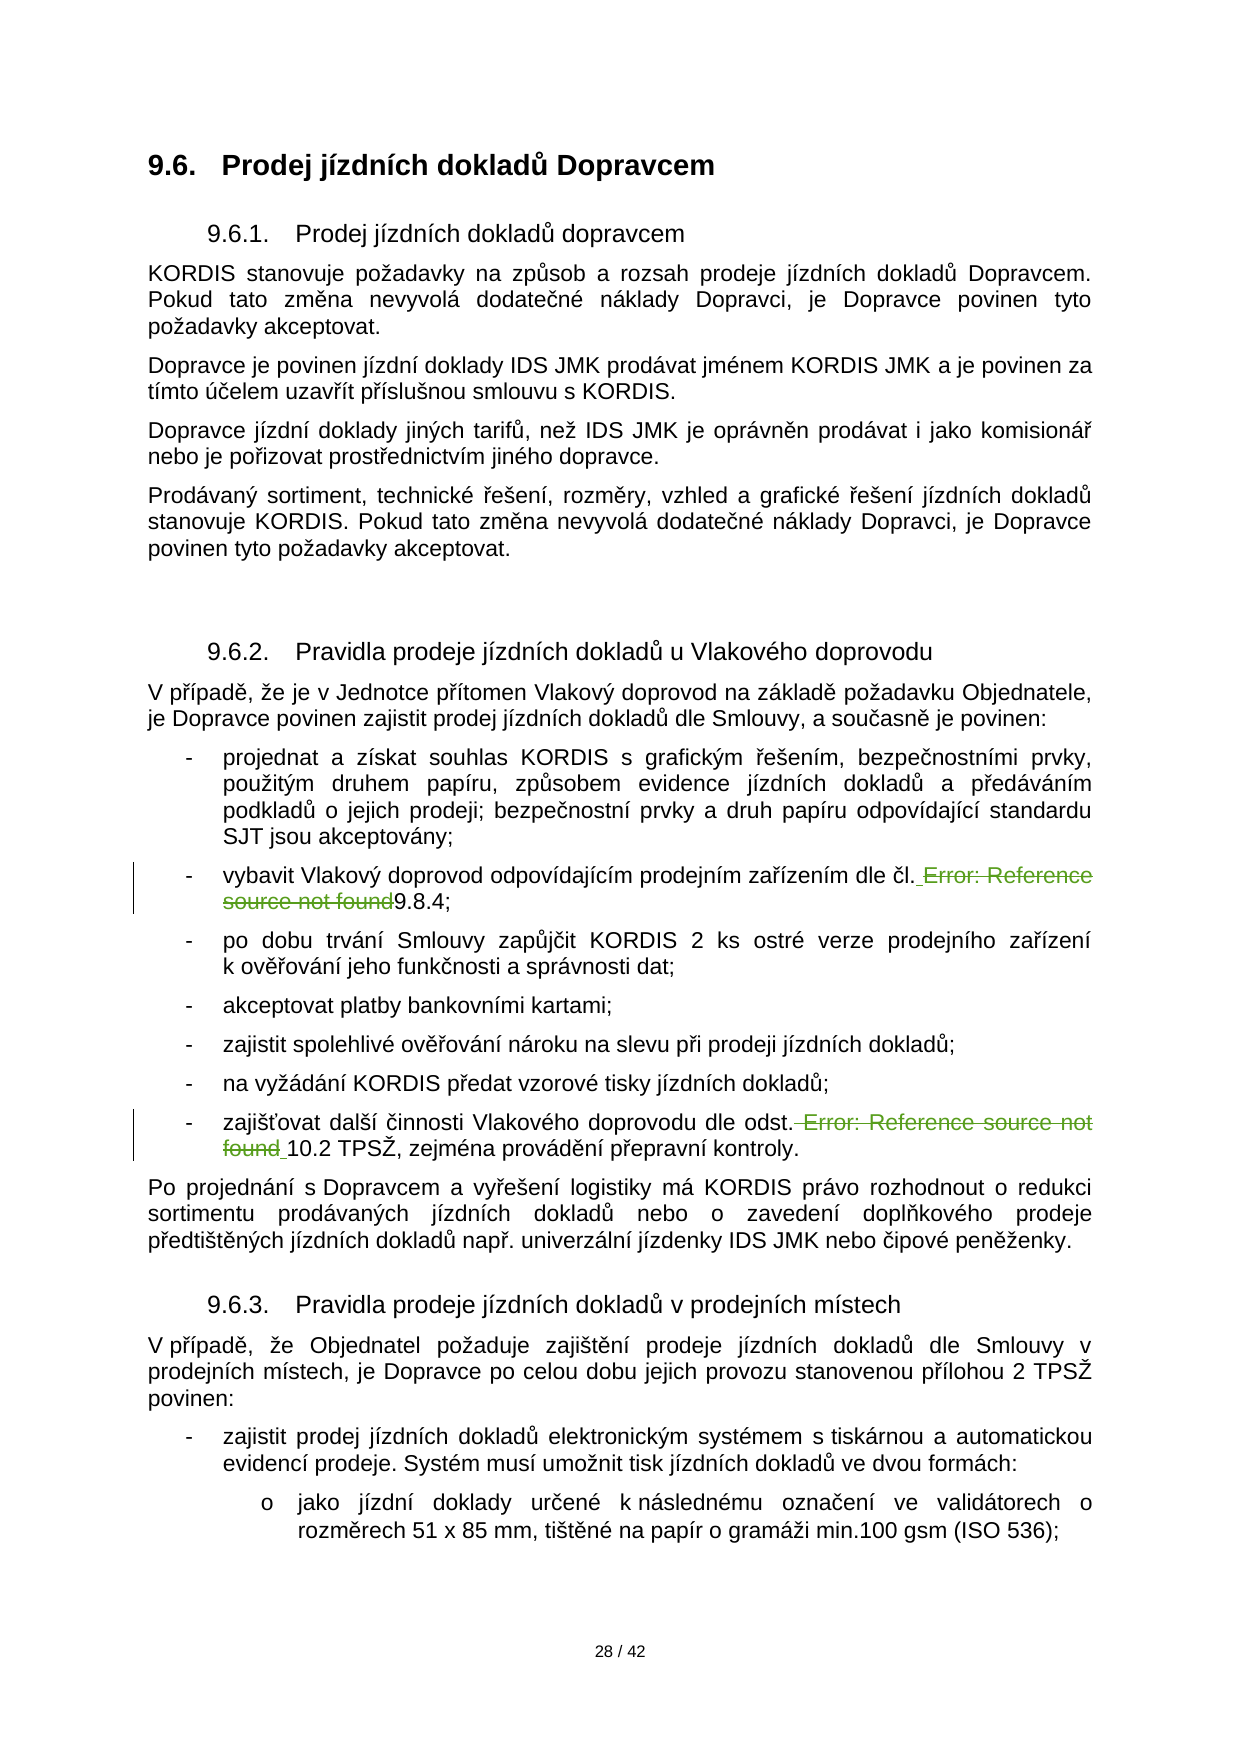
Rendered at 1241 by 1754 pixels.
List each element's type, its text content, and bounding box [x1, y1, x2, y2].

subtitle Prodej jízdních dokladů dopravcem [148, 219, 1092, 247]
subtitle Pravidla prodeje jízdních dokladů v prodejních místech [148, 1291, 1092, 1319]
text Po projednání s Dopravcem a vyřešení logistiky má KORDIS právo rozhodnout o redukci sortimentu prodávaných jízdních dokladů nebo o zavedení doplňkového prodeje předtištěných jízdních dokladů např. univerzální jízdenky IDS JMK nebo čipové peněženky. [148, 1174, 1092, 1253]
text KORDIS stanovuje požadavky na způsob a rozsah prodeje jízdních dokladů Dopravcem. Pokud tato změna nevyvolá dodatečné náklady Dopravci, je Dopravce povinen tyto požadavky akceptovat. [148, 260, 1092, 339]
list zajišťovat další činnosti Vlakového doprovodu dle odst.10.2 TPSŽ, zejména provádění přepravní kontroly. [185, 1109, 1092, 1161]
subtitle Prodej jízdních dokladů Dopravcem [148, 148, 1092, 181]
text V případě, že Objednatel požaduje zajištění prodeje jízdních dokladů dle Smlouvy v prodejních místech, je Dopravce po celou dobu jejich provozu stanovenou přílohou 2 TPSŽ povinen: [148, 1332, 1092, 1411]
text Dopravce je povinen jízdní doklady IDS JMK prodávat jménem KORDIS JMK a je povinen za tímto účelem uzavřít příslušnou smlouvu s KORDIS. [148, 352, 1092, 404]
text Dopravce jízdní doklady jiných tarifů, než IDS JMK je oprávněn prodávat i jako komisionář nebo je pořizovat prostřednictvím jiného dopravce. [148, 417, 1092, 469]
list na vyžádání KORDIS předat vzorové tisky jízdních dokladů; [185, 1070, 1092, 1096]
text Prodávaný sortiment, technické řešení, rozměry, vzhled a grafické řešení jízdních dokladů stanovuje KORDIS. Pokud tato změna nevyvolá dodatečné náklady Dopravci, je Dopravce povinen tyto požadavky akceptovat. [148, 482, 1092, 561]
list vybavit Vlakový doprovod odpovídajícím prodejním zařízením dle čl.9.8.4; [185, 862, 1092, 914]
list akceptovat platby bankovními kartami; [185, 992, 1092, 1018]
list po dobu trvání Smlouvy zapůjčit KORDIS 2 ks ostré verze prodejního zařízení k ověřování jeho funkčnosti a správnosti dat; [185, 927, 1092, 980]
list zajistit spolehlivé ověřování nároku na slevu při prodeji jízdních dokladů; [185, 1031, 1092, 1057]
text V případě, že je v Jednotce přítomen Vlakový doprovod na základě požadavku Objednatele, je Dopravce povinen zajistit prodej jízdních dokladů dle Smlouvy, a současně je povinen: [148, 679, 1092, 731]
list zajistit prodej jízdních dokladů elektronickým systémem s tiskárnou a automatickou evidencí prodeje. Systém musí umožnit tisk jízdních dokladů ve dvou formách: [185, 1423, 1092, 1476]
list projednat a získat souhlas KORDIS s grafickým řešením, bezpečnostními prvky, použitým druhem papíru, způsobem evidence jízdních dokladů a předáváním podkladů o jejich prodeji; bezpečnostní prvky a druh papíru odpovídající standardu SJT jsou akceptovány; [185, 744, 1092, 849]
list jako jízdní doklady určené k následnému označení ve validátorech o rozměrech 51 x 85 mm, tištěné na papír o gramáži min.100 gsm (ISO 536); [260, 1488, 1092, 1543]
subtitle Pravidla prodeje jízdních dokladů u Vlakového doprovodu [148, 637, 1092, 666]
